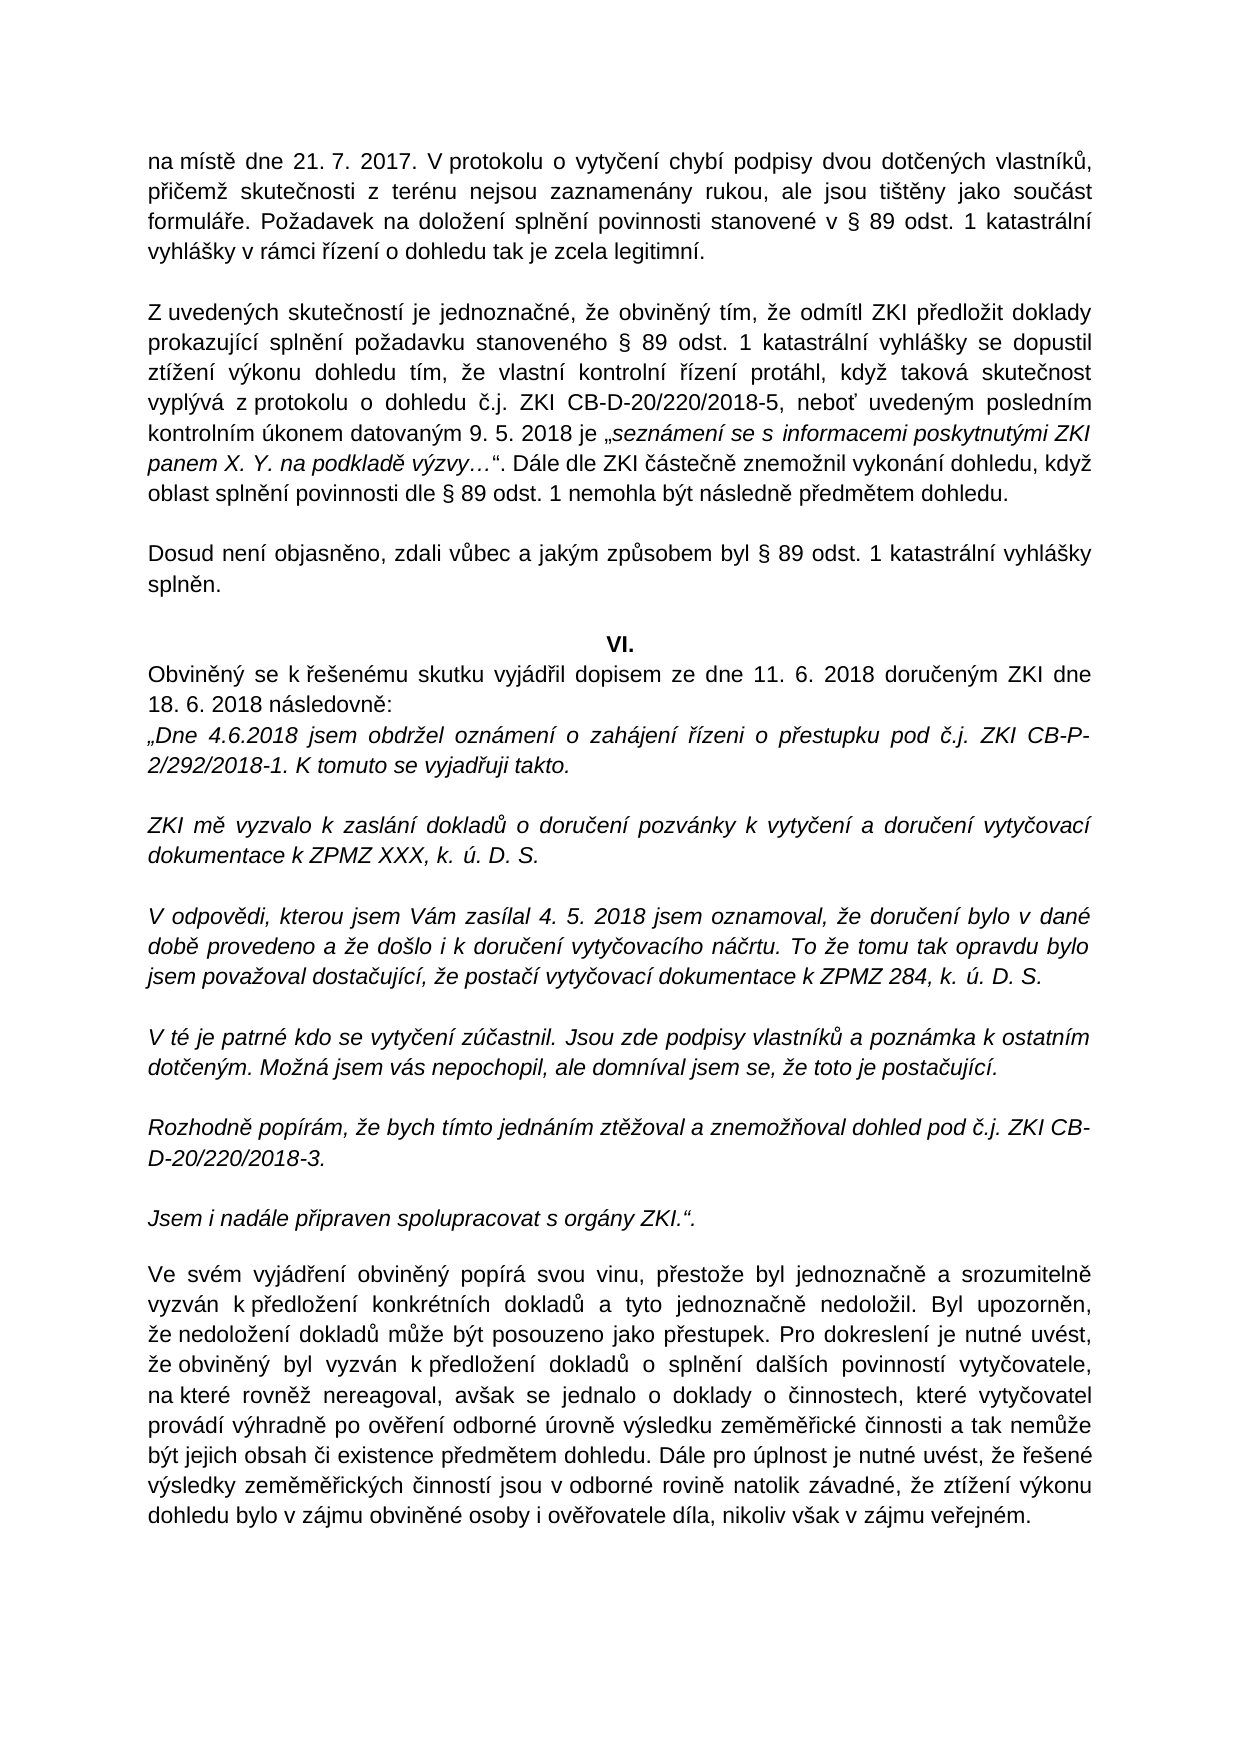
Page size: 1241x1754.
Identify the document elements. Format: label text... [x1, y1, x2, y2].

text ZKI mě vyzvalo k zaslání dokladů o doručení pozvánky k vytyčení a doručení vytyčovací dokumentace k ZPMZ XXX, k. ú. D. S. [148, 812, 1093, 869]
text „Dne 4.6.2018 jsem obdržel oznámení o zahájení řízeni o přestupku pod č.j. ZKI CB-P-2/292/2018-1. K tomuto se vyjadřuji takto. [148, 722, 1093, 778]
text V odpovědi, kterou jsem Vám zasílal 4. 5. 2018 jsem oznamoval, že doručení bylo v dané době provedeno a že došlo i k doručení vytyčovacího náčrtu. To že tomu tak opravdu bylo jsem považoval dostačující, že postačí vytyčovací dokumentace k ZPMZ 284, k. ú. D. S. [148, 903, 1093, 989]
text VI. [148, 631, 1093, 657]
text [148, 148, 1093, 264]
text Obviněný se k řešenému skutku vyjádřil dopisem ze dne 11. 6. 2018 doručeným ZKI dne 18. 6. 2018 následovně: [148, 661, 1093, 718]
text Z uvedených skutečností je jednoznačné, že obviněný tím, že odmítl ZKI předložit doklady prokazující splnění požadavku stanoveného § 89 odst. 1 katastrální vyhlášky se dopustil ztížení výkonu dohledu tím, že vlastní kontrolní řízení protáhl, když taková skutečnost vyplývá z protokolu o dohledu č.j. ZKI CB-D-20/220/2018-5, neboť uvedeným posledním kontrolním úkonem datovaným 9. 5. 2018 je „seznámení se s informacemi poskytnutými ZKI panem X. Y. na podkladě výzvy…“. Dále dle ZKI částečně znemožnil vykonání dohledu, když oblast splnění povinnosti dle § 89 odst. 1 nemohla být následně předmětem dohledu. [148, 299, 1093, 506]
text Rozhodně popírám, že bych tímto jednáním ztěžoval a znemožňoval dohled pod č.j. ZKI CB-D-20/220/2018-3. [148, 1114, 1093, 1171]
text Dosud není objasněno, zdali vůbec a jakým způsobem byl § 89 odst. 1 katastrální vyhlášky splněn. [148, 540, 1093, 597]
text Jsem i nadále připraven spolupracovat s orgány ZKI.“. [148, 1205, 1093, 1231]
text Ve svém vyjádření obviněný popírá svou vinu, přestože byl jednoznačně a srozumitelně vyzván k předložení konkrétních dokladů a tyto jednoznačně nedoložil. Byl upozorněn, že nedoložení dokladů může být posouzeno jako přestupek. Pro dokreslení je nutné uvést, že obviněný byl vyzván k předložení dokladů o splnění dalších povinností vytyčovatele, na které rovněž nereagoval, avšak se jednalo o doklady o činnostech, které vytyčovatel provádí výhradně po ověření odborné úrovně výsledku zeměměřické činnosti a tak nemůže být jejich obsah či existence předmětem dohledu. Dále pro úplnost je nutné uvést, že řešené výsledky zeměměřických činností jsou v odborné rovině natolik závadné, že ztížení výkonu dohledu bylo v zájmu obviněné osoby i ověřovatele díla, nikoliv však v zájmu veřejném. [148, 1261, 1093, 1529]
text V té je patrné kdo se vytyčení zúčastnil. Jsou zde podpisy vlastníků a poznámka k ostatním dotčeným. Možná jsem vás nepochopil, ale domníval jsem se, že toto je postačující. [148, 1024, 1093, 1080]
